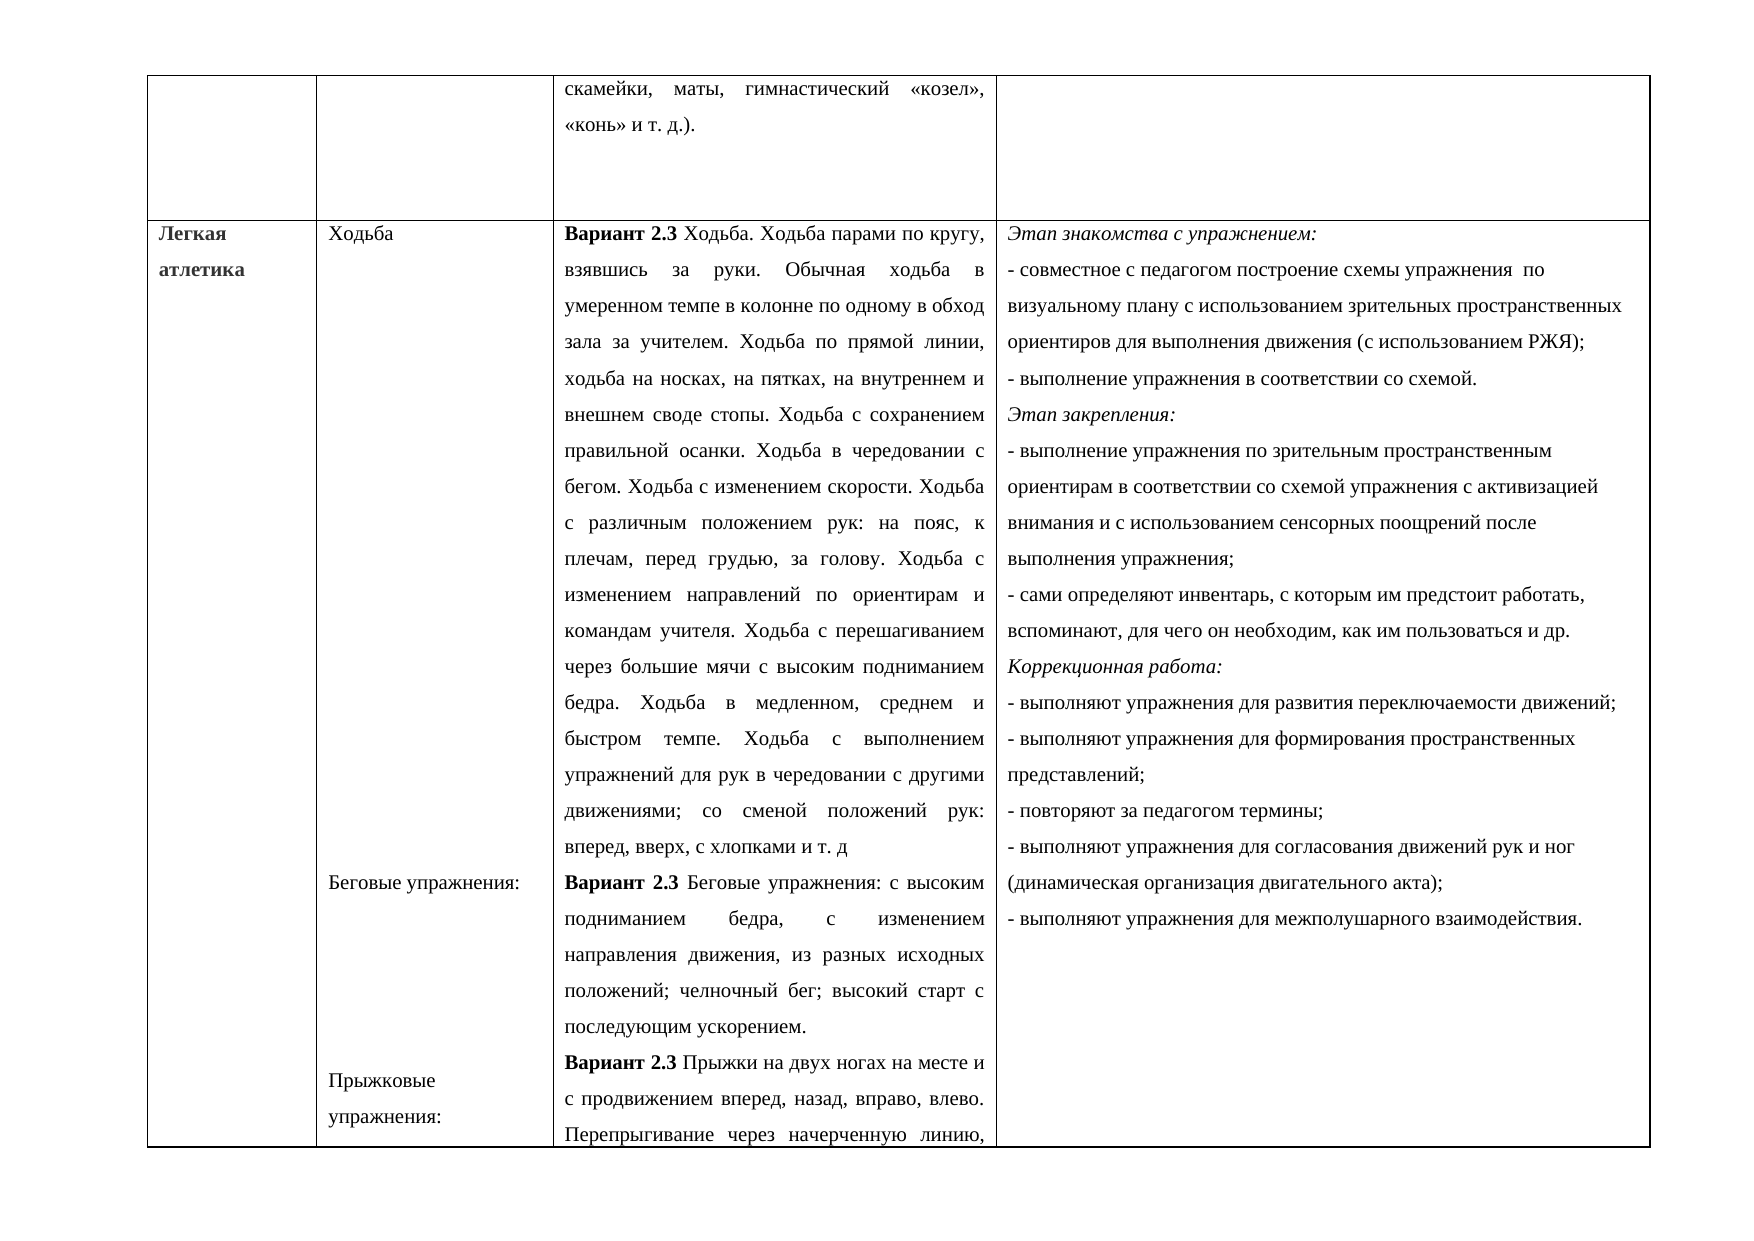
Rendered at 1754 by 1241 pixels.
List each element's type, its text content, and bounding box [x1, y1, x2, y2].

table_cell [554, 76, 996, 220]
table_cell Легкая атлетика [148, 221, 316, 1146]
table_cell [148, 76, 316, 220]
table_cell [554, 221, 996, 1146]
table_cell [997, 221, 1649, 1146]
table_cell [317, 221, 553, 1146]
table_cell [997, 76, 1649, 220]
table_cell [317, 76, 553, 220]
